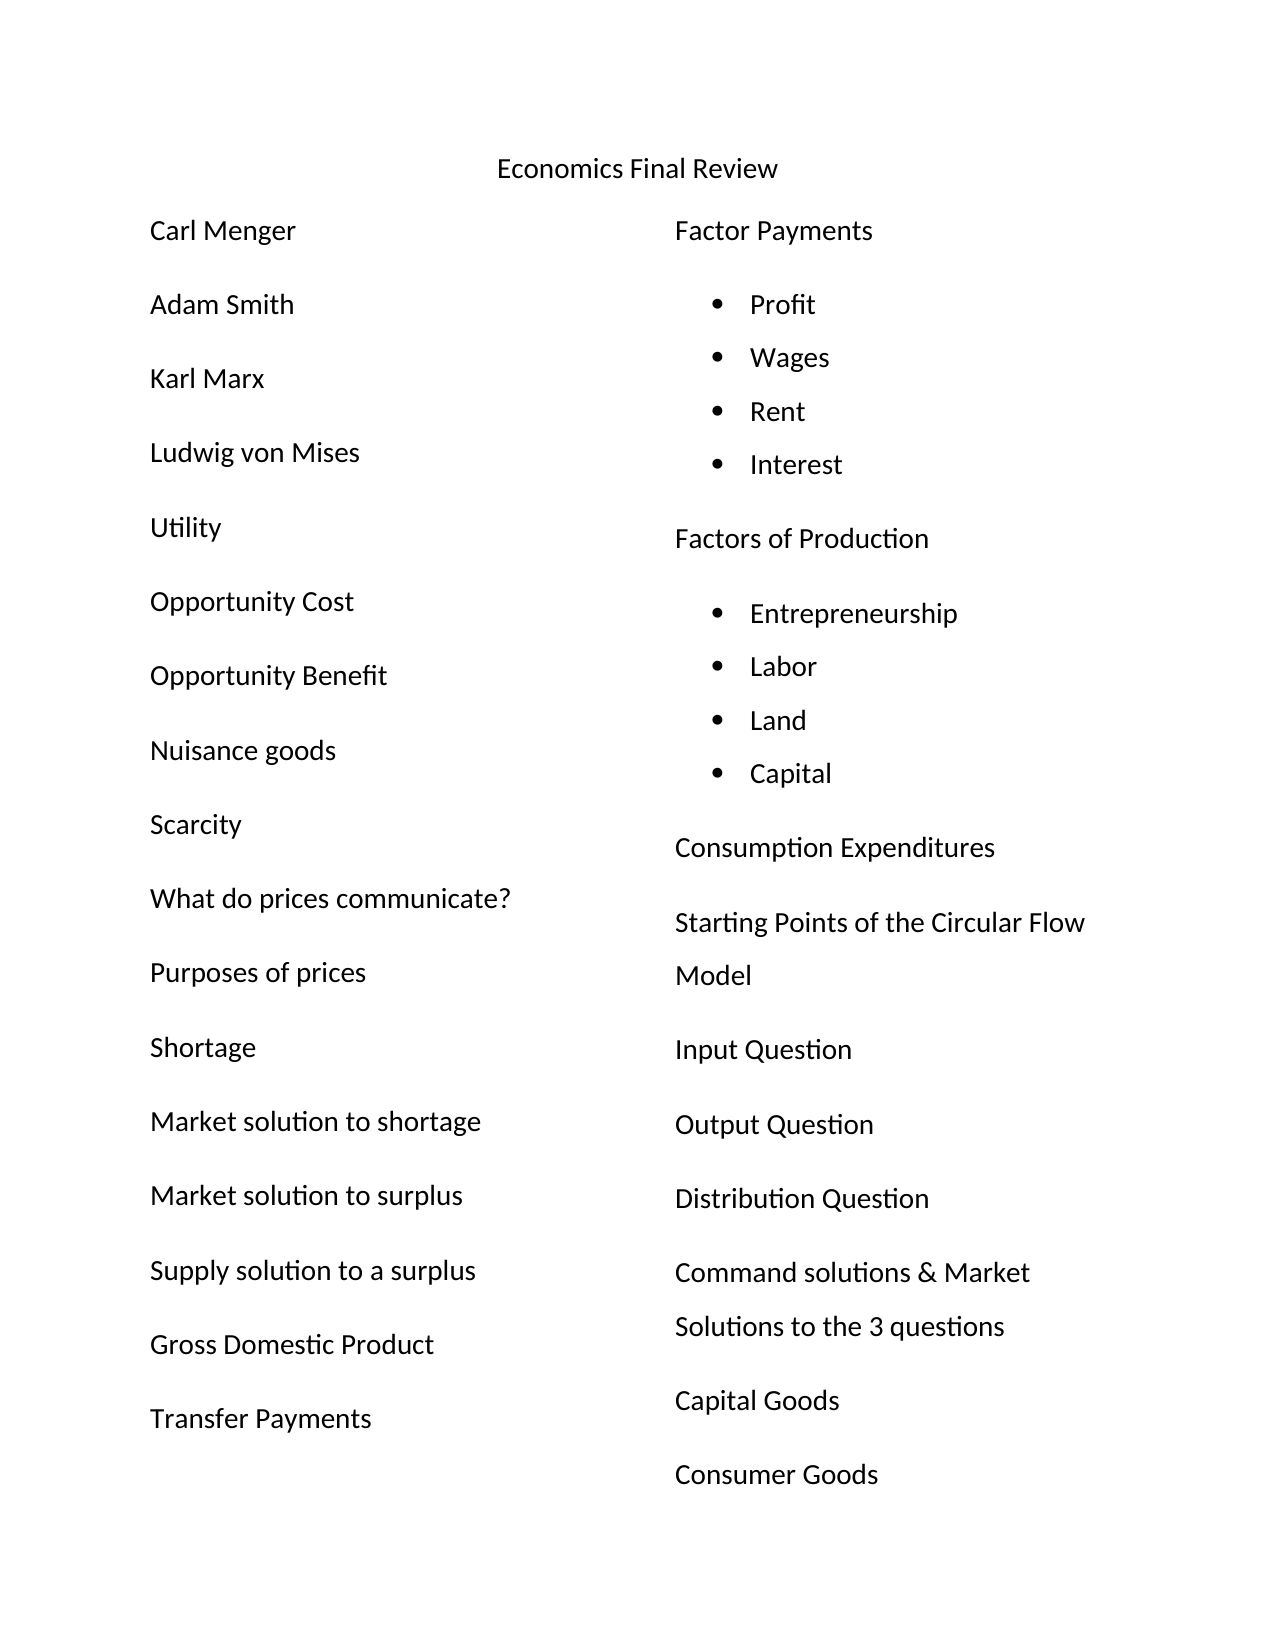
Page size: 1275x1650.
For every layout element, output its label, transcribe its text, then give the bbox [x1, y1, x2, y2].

text Gross Domestic Product [150, 1326, 600, 1361]
text Factors of Production [675, 521, 1125, 556]
list Entrepreneurship [712, 595, 1125, 631]
text What do prices communicate? [150, 880, 600, 916]
text Market solution to shortage [150, 1103, 600, 1139]
text Nuisance goods [150, 732, 600, 767]
text Market solution to surplus [150, 1177, 600, 1213]
text Utility [150, 509, 600, 544]
text Capital Goods [675, 1382, 1125, 1418]
text Consumption Expenditures [675, 829, 1125, 865]
text Purposes of prices [150, 954, 600, 990]
text Karl Marx [150, 360, 600, 396]
list Wages [712, 339, 1125, 375]
text Transfer Payments [150, 1400, 600, 1436]
list Labor [712, 648, 1125, 684]
text Scarcity [150, 806, 600, 842]
text Opportunity Cost [150, 583, 600, 619]
text Economics Final Review [150, 150, 1125, 186]
text Factor Payments [675, 212, 1125, 247]
list Capital [712, 755, 1125, 791]
list Rent [712, 393, 1125, 428]
text Ludwig von Mises [150, 434, 600, 470]
list Land [712, 702, 1125, 737]
list Interest [712, 446, 1125, 482]
text Shortage [150, 1029, 600, 1064]
text Distribution Question [675, 1180, 1125, 1216]
list Profit [712, 286, 1125, 322]
text Input Question [675, 1031, 1125, 1067]
text Starting Points of the Circular Flow Model [675, 904, 1125, 993]
text Consumer Goods [675, 1456, 1125, 1492]
text Supply solution to a surplus [150, 1252, 600, 1287]
text Opportunity Benefit [150, 657, 600, 693]
text Command solutions & Market Solutions to the 3 questions [675, 1254, 1125, 1343]
text Carl Menger [150, 212, 600, 247]
text Adam Smith [150, 286, 600, 322]
text Output Question [675, 1106, 1125, 1141]
